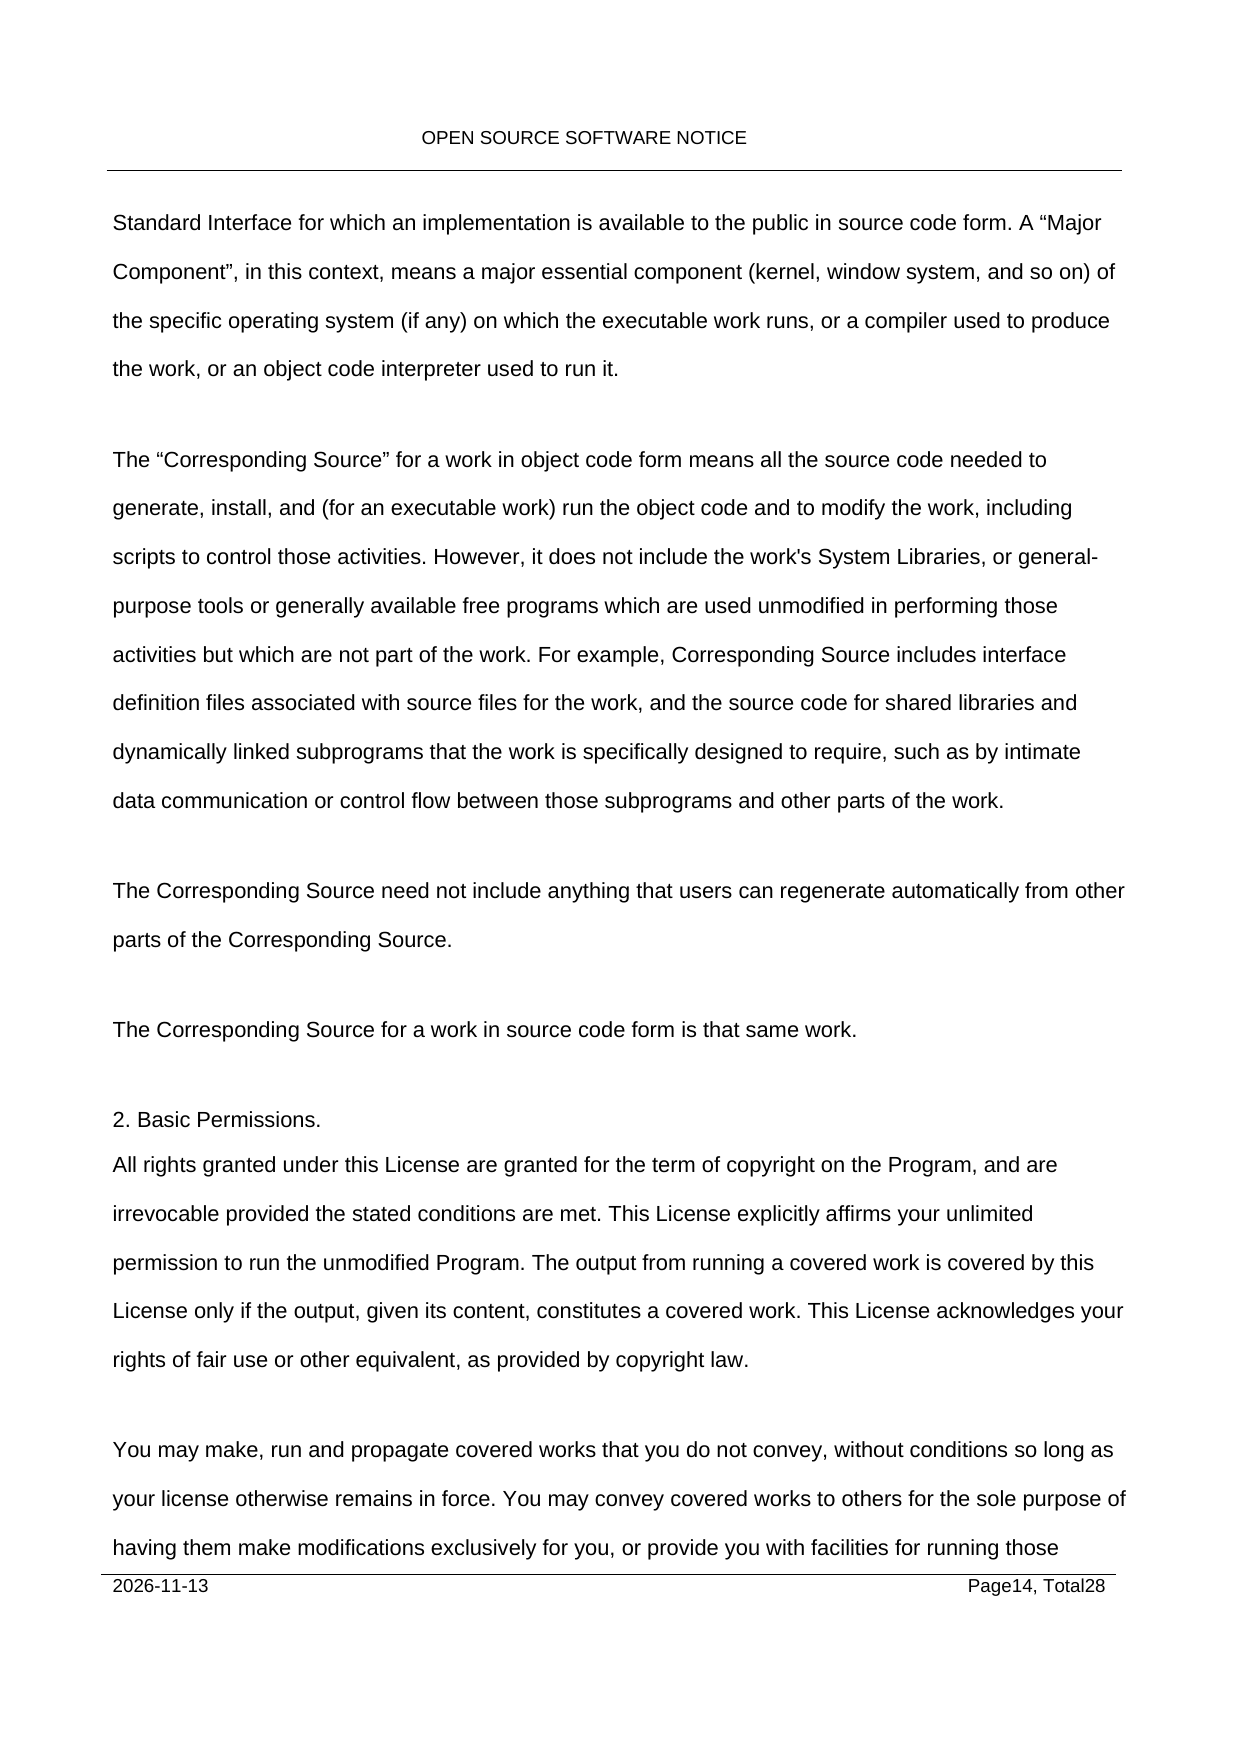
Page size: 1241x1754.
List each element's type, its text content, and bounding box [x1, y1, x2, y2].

text The Corresponding Source for a work in source code form is that same work. [112, 1013, 1128, 1046]
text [112, 1434, 1128, 1564]
text The “Corresponding Source” for a work in object code form means all the source code needed to generate, install, and (for an executable work) run the object code and to modify the work, including scripts to control those activities. However, it does not include the work's System Libraries, or general-purpose tools or generally available free programs which are used unmodified in performing those activities but which are not part of the work. For example, Corresponding Source includes interface definition files associated with source files for the work, and the source code for shared libraries and dynamically linked subprograms that the work is specifically designed to require, such as by intimate data communication or control flow between those subprograms and other parts of the work. [112, 443, 1128, 817]
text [112, 206, 1128, 385]
text The Corresponding Source need not include anything that users can regenerate automatically from other parts of the Corresponding Source. [112, 874, 1128, 956]
text All rights granted under this License are granted for the term of copyright on the Program, and are irrevocable provided the stated conditions are met. This License explicitly affirms your unlimited permission to run the unmodified Program. The output from running a covered work is covered by this License only if the output, given its content, constitutes a covered work. This License acknowledges your rights of fair use or other equivalent, as provided by copyright law. [112, 1148, 1128, 1376]
text 2. Basic Permissions. [112, 1103, 1128, 1136]
